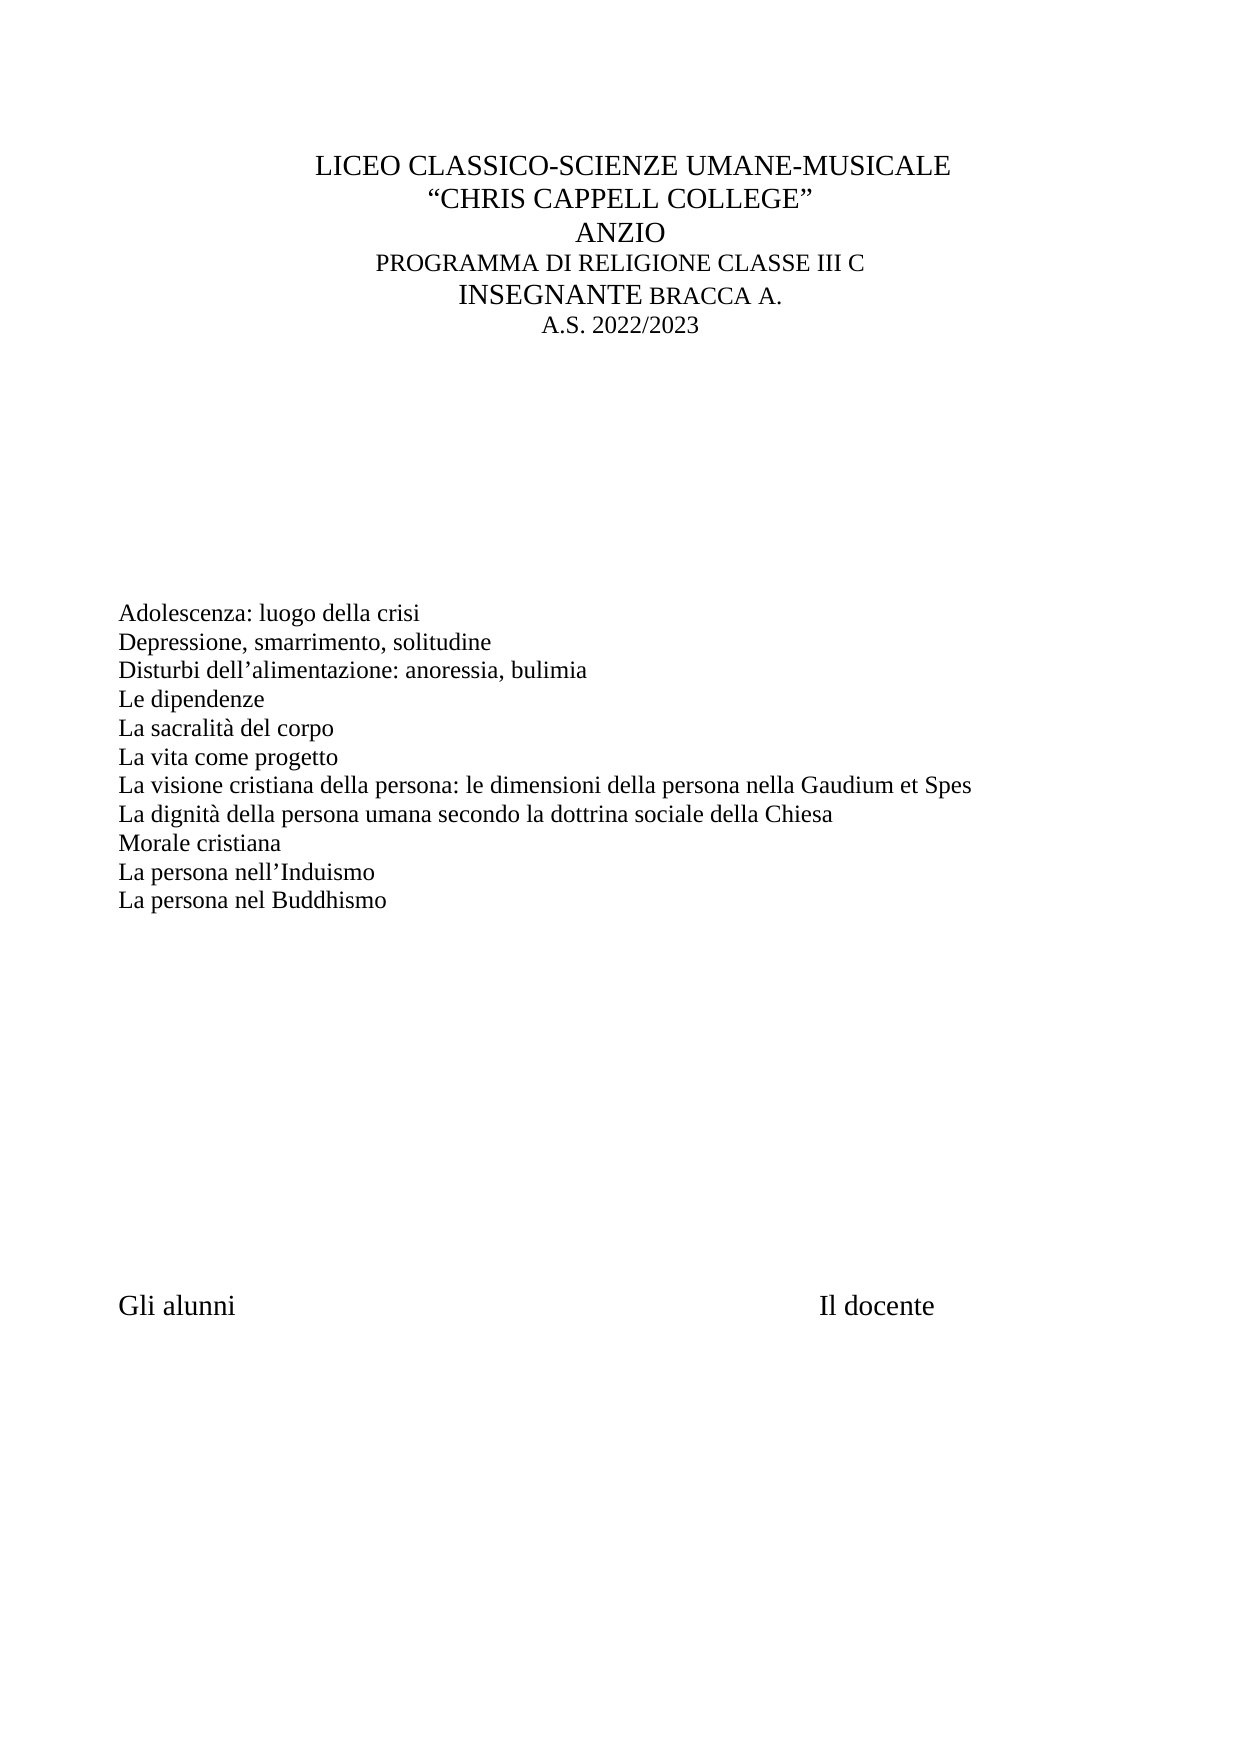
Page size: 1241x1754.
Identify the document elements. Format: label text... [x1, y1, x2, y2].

text Gli alunni Il docente [118, 1288, 1122, 1322]
text “CHRIS CAPPELL COLLEGE” [118, 181, 1122, 215]
text ANZIO [118, 215, 1122, 248]
text La visione cristiana della persona: le dimensioni della persona nella Gaudium et Spes [118, 771, 1122, 799]
text La persona nel Buddhismo [118, 886, 1122, 914]
text Morale cristiana [118, 828, 1122, 857]
text La vita come progetto [118, 742, 1122, 771]
text La dignità della persona umana secondo la dottrina sociale della Chiesa [118, 799, 1122, 828]
text Depressione, smarrimento, solitudine [118, 627, 1122, 656]
text Disturbi dell’alimentazione: anoressia, bulimia [118, 656, 1122, 684]
text La sacralità del corpo [118, 713, 1122, 742]
text Adolescenza: luogo della crisi [118, 598, 1122, 627]
text PROGRAMMA DI RELIGIONE CLASSE III C [118, 248, 1122, 277]
text A.S. 2022/2023 [118, 311, 1122, 339]
text La persona nell’Induismo [118, 857, 1122, 886]
text Le dipendenze [118, 684, 1122, 713]
text LICEO CLASSICO-SCIENZE UMANE-MUSICALE [118, 148, 1122, 181]
text INSEGNANTE BRACCA A. [118, 277, 1122, 311]
